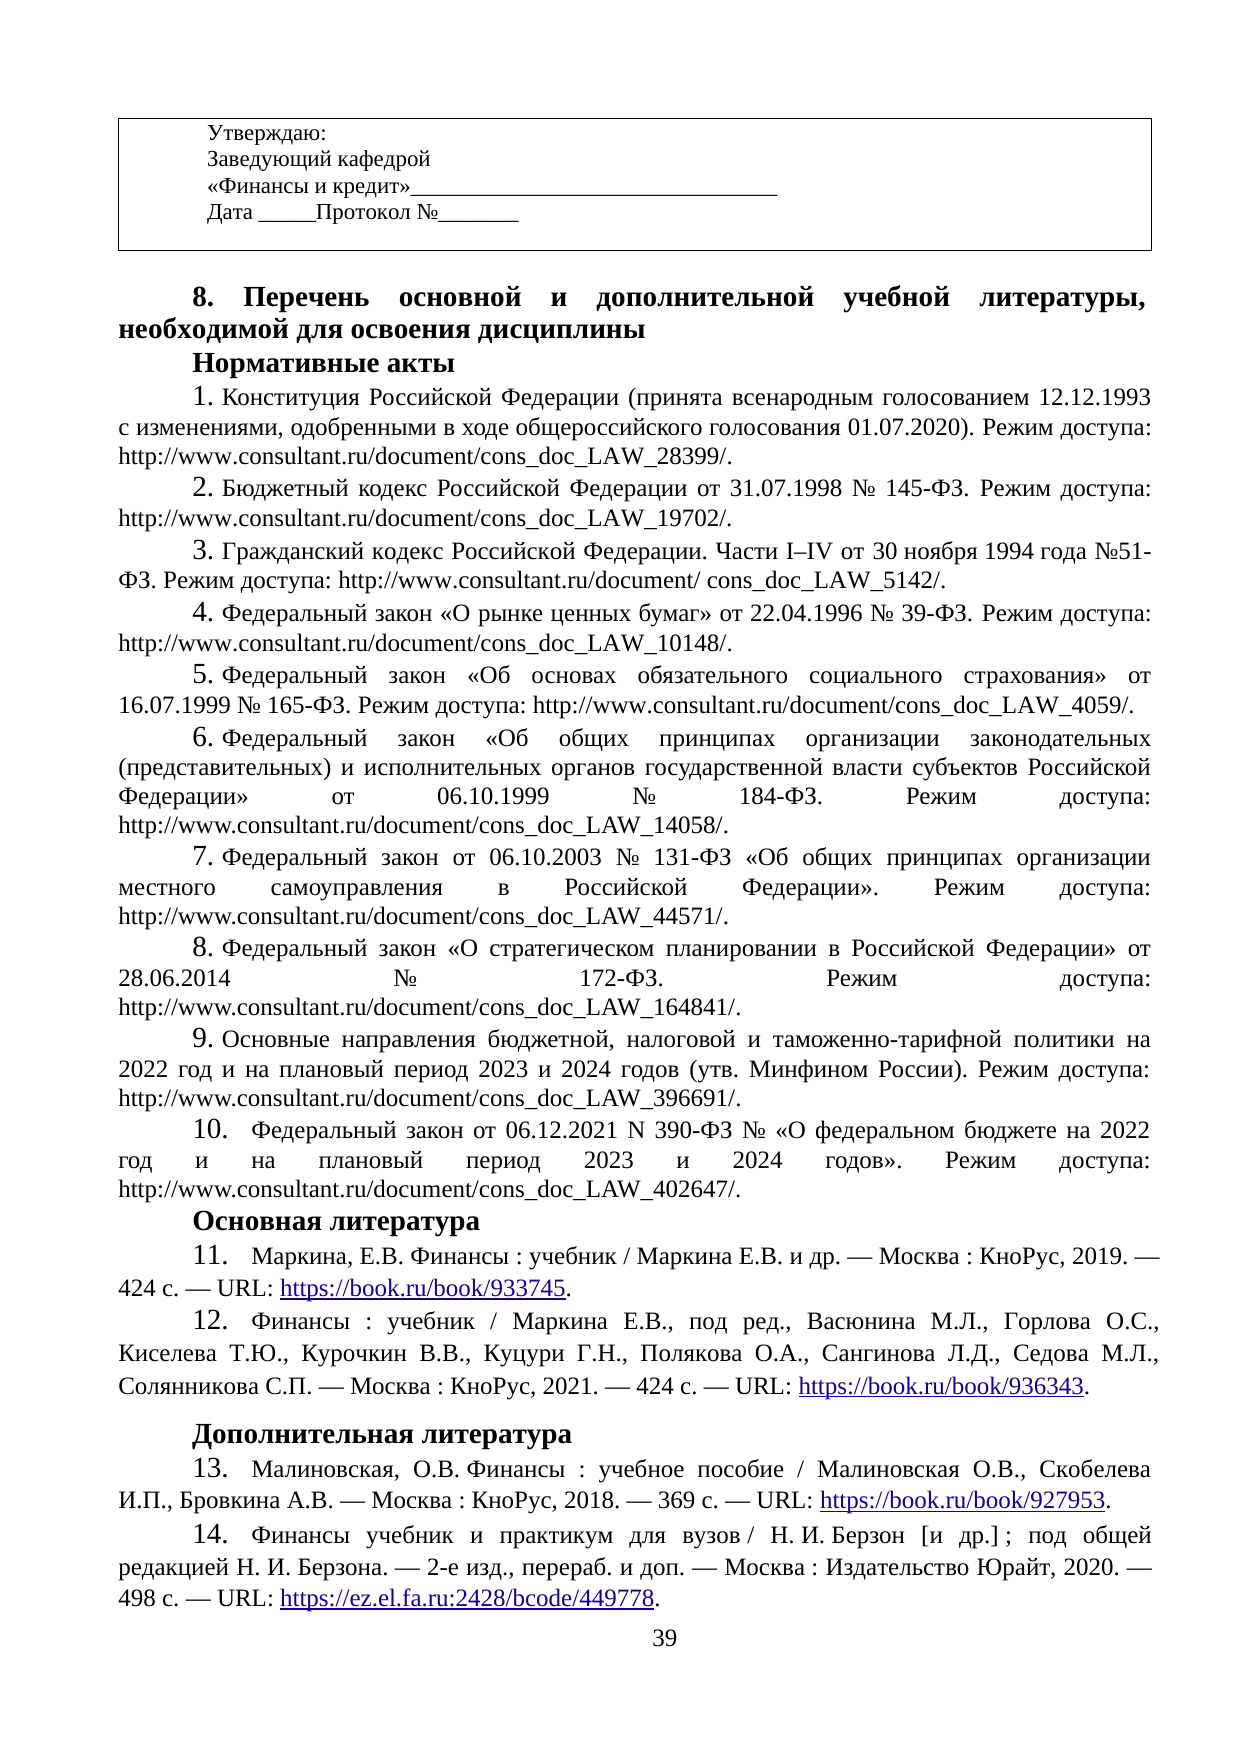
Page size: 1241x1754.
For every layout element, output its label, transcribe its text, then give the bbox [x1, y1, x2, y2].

list Малиновская, О.В. Финансы : учебное пособие / Малиновская О.В., Скобелева И.П., Бровкина А.В. — Москва : КноРус, 2018. — 369 с. — URL: https://book.ru/book/927953. [118, 1450, 1152, 1514]
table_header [119, 119, 1151, 250]
list Основные направления бюджетной, налоговой и таможенно-тарифной политики на 2022 год и на плановый период 2023 и 2024 годов (утв. Минфином России). Режим доступа: http://www.consultant.ru/document/cons_doc_LAW_396691/. [118, 1021, 1152, 1112]
text Дополнительная литература [133, 1417, 1161, 1450]
list Бюджетный кодекс Российской Федерации от 31.07.1998 № 145-ФЗ. Режим доступа: http://www.consultant.ru/document/cons_doc_LAW_19702/. [118, 469, 1152, 532]
list Конституция Российской Федерации (принята всенародным голосованием 12.12.1993 с изменениями, одобренными в ходе общероссийского голосования 01.07.2020). Режим доступа: http://www.consultant.ru/document/cons_doc_LAW_28399/. [118, 378, 1152, 469]
list Федеральный закон от 06.10.2003 № 131-ФЗ «Об общих принципах организации местного самоуправления в Российской Федерации». Режим доступа: http://www.consultant.ru/document/cons_doc_LAW_44571/. [118, 838, 1152, 929]
list Федеральный закон от 06.12.2021 N 390-ФЗ № «О федеральном бюджете на 2022 год и на плановый период 2023 и 2024 годов». Режим доступа: http://www.consultant.ru/document/cons_doc_LAW_402647/. [118, 1112, 1152, 1203]
text Нормативные акты [118, 346, 1161, 378]
list Финансы : учебник / Маркина Е.В., под ред., Васюнина М.Л., Горлова О.С., Киселева Т.Ю., Курочкин В.В., Куцури Г.Н., Полякова О.А., Сангинова Л.Д., Седова М.Л., Солянникова С.П. — Москва : КноРус, 2021. — 424 с. — URL: https://book.ru/book/936343. [118, 1303, 1161, 1401]
list Федеральный закон «О рынке ценных бумаг» от 22.04.1996 № 39-ФЗ. Режим доступа: http://www.consultant.ru/document/cons_doc_LAW_10148/. [118, 594, 1152, 656]
text Основная литература [118, 1204, 1161, 1237]
list Федеральный закон «Об общих принципах организации законодательных (представительных) и исполнительных органов государственной власти субъектов Российской Федерации» от 06.10.1999 № 184-ФЗ. Режим доступа: http://www.consultant.ru/document/cons_doc_LAW_14058/. [118, 719, 1152, 838]
list Федеральный закон «Об основах обязательного социального страхования» от 16.07.1999 № 165-ФЗ. Режим доступа: http://www.consultant.ru/document/cons_doc_LAW_4059/. [118, 656, 1152, 719]
list Федеральный закон «О стратегическом планировании в Российской Федерации» от 28.06.2014 № 172-ФЗ. Режим доступа: http://www.consultant.ru/document/cons_doc_LAW_164841/. [118, 929, 1152, 1021]
list Финансы учебник и практикум для вузов / Н. И. Берзон [и др.] ; под общей редакцией Н. И. Берзона. — 2-е изд., перераб. и доп. — Москва : Издательство Юрайт, 2020. — 498 с. — URL: https://ez.el.fa.ru:2428/bcode/449778. [118, 1517, 1152, 1612]
list Маркина, Е.В. Финансы : учебник / Маркина Е.В. и др. — Москва : КноРус, 2019. — 424 с. — URL: https://book.ru/book/933745. [118, 1238, 1161, 1303]
list Гражданский кодекс Российской Федерации. Части I–IV от 30 ноября 1994 года №51-ФЗ. Режим доступа: http://www.consultant.ru/document/ cons_doc_LAW_5142/. [118, 532, 1152, 594]
text 8. Перечень основной и дополнительной учебной литературы, необходимой для освоения дисциплины [118, 281, 1146, 346]
